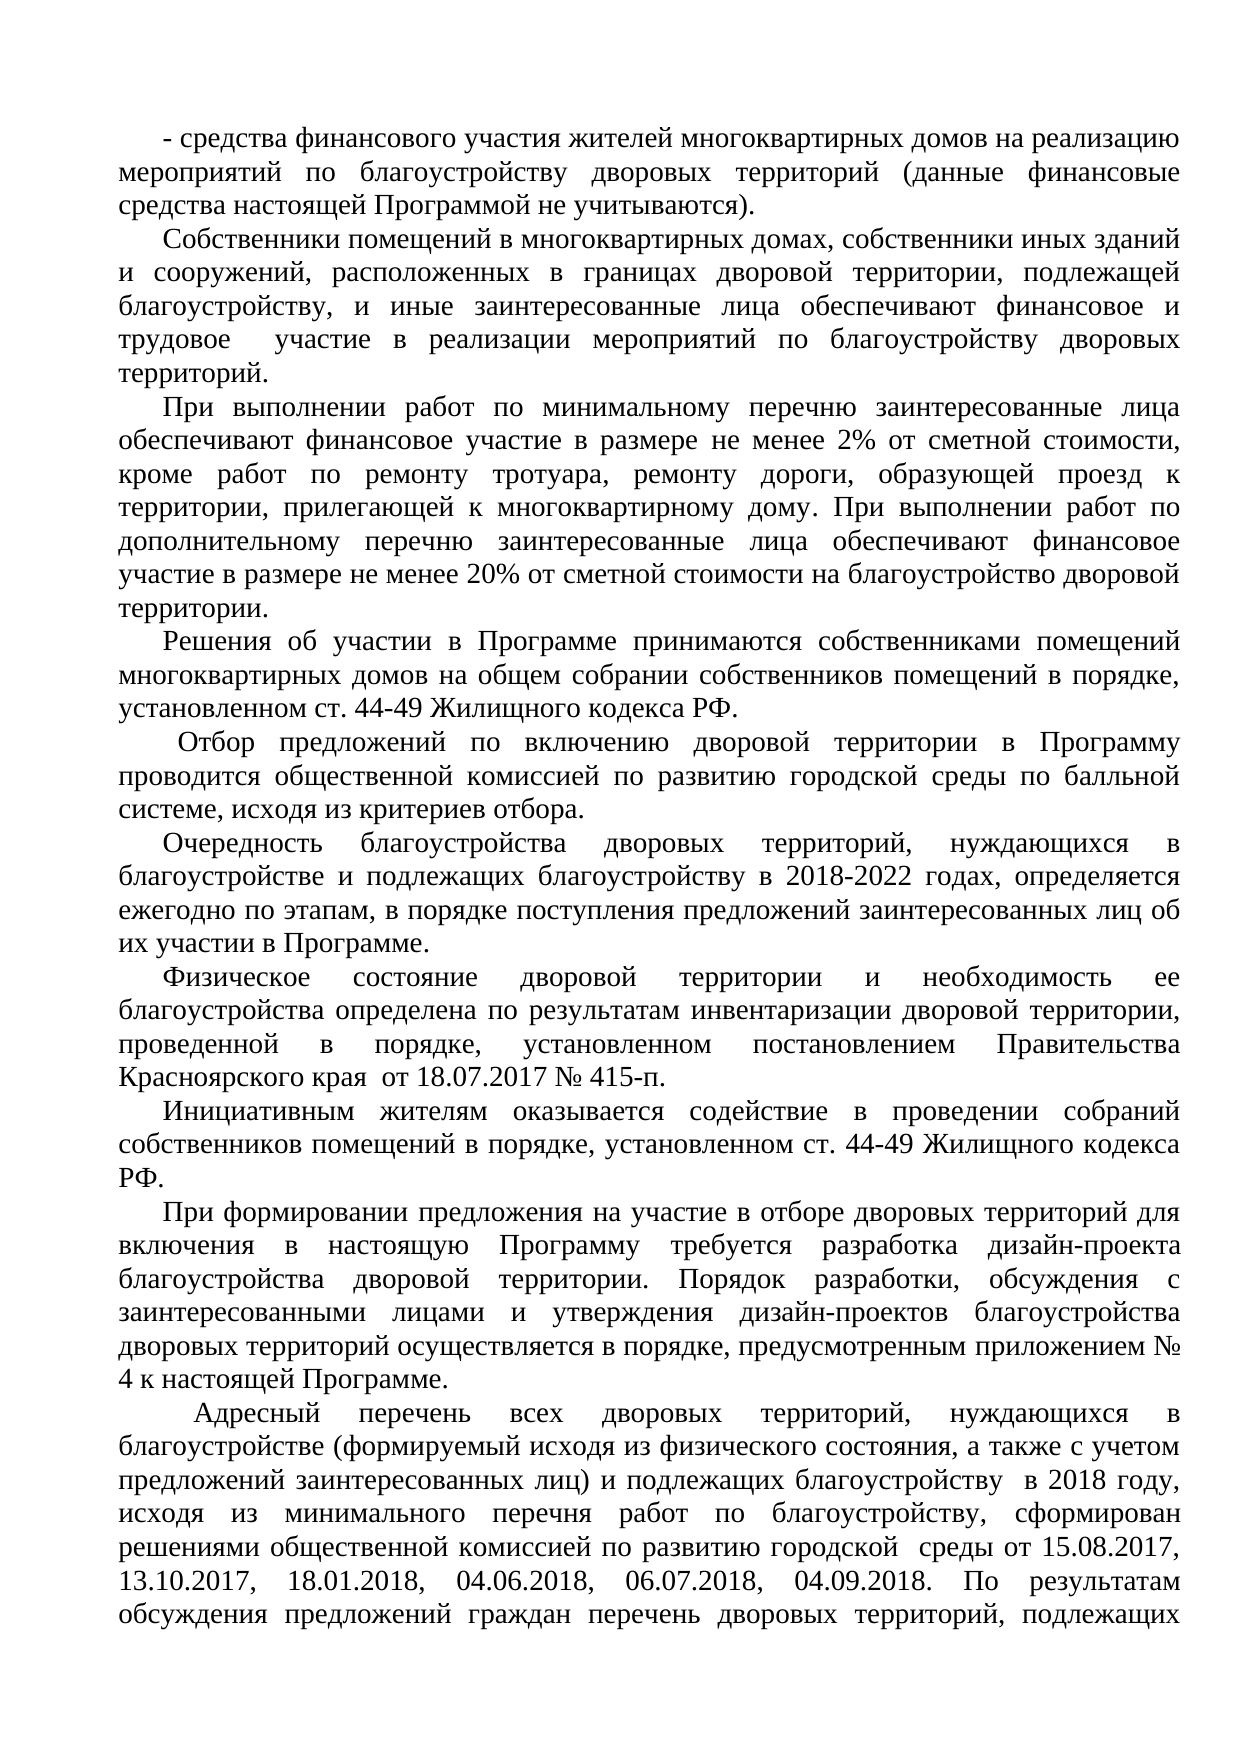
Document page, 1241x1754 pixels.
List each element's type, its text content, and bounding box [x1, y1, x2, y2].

text При выполнении работ по минимальному перечню заинтересованные лица обеспечивают финансовое участие в размере не менее 2% от сметной стоимости, кроме работ по ремонту тротуара, ремонту дороги, образующей проезд к территории, прилегающей к многоквартирному дому. При выполнении работ по дополнительному перечню заинтересованные лица обеспечивают финансовое участие в размере не менее 20% от сметной стоимости на благоустройство дворовой территории. [118, 389, 1181, 623]
text Инициативным жителям оказывается содействие в проведении собраний собственников помещений в порядке, установленном ст. 44-49 Жилищного кодекса РФ. [118, 1093, 1181, 1194]
text Собственники помещений в многоквартирных домах, собственники иных зданий и сооружений, расположенных в границах дворовой территории, подлежащей благоустройству, и иные заинтересованные лица обеспечивают финансовое и трудовое участие в реализации мероприятий по благоустройству дворовых территорий. [118, 221, 1181, 389]
text Отбор предложений по включению дворовой территории в Программу проводится общественной комиссией по развитию городской среды по балльной системе, исходя из критериев отбора. [118, 724, 1181, 825]
text Решения об участии в Программе принимаются собственниками помещений многоквартирных домов на общем собрании собственников помещений в порядке, установленном ст. 44-49 Жилищного кодекса РФ. [118, 623, 1181, 724]
text При формировании предложения на участие в отборе дворовых территорий для включения в настоящую Программу требуется разработка дизайн-проекта благоустройства дворовой территории. Порядок разработки, обсуждения с заинтересованными лицами и утверждения дизайн-проектов благоустройства дворовых территорий осуществляется в порядке, предусмотренным приложением № 4 к настоящей Программе. [118, 1194, 1181, 1395]
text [118, 1395, 1181, 1630]
text Очередность благоустройства дворовых территорий, нуждающихся в благоустройстве и подлежащих благоустройству в 2018-2022 годах, определяется ежегодно по этапам, в порядке поступления предложений заинтересованных лиц об их участии в Программе. [118, 825, 1181, 959]
text Физическое состояние дворовой территории и необходимость ее благоустройства определена по результатам инвентаризации дворовой территории, проведенной в порядке, установленном постановлением Правительства Красноярского края от 18.07.2017 № 415-п. [118, 959, 1181, 1093]
